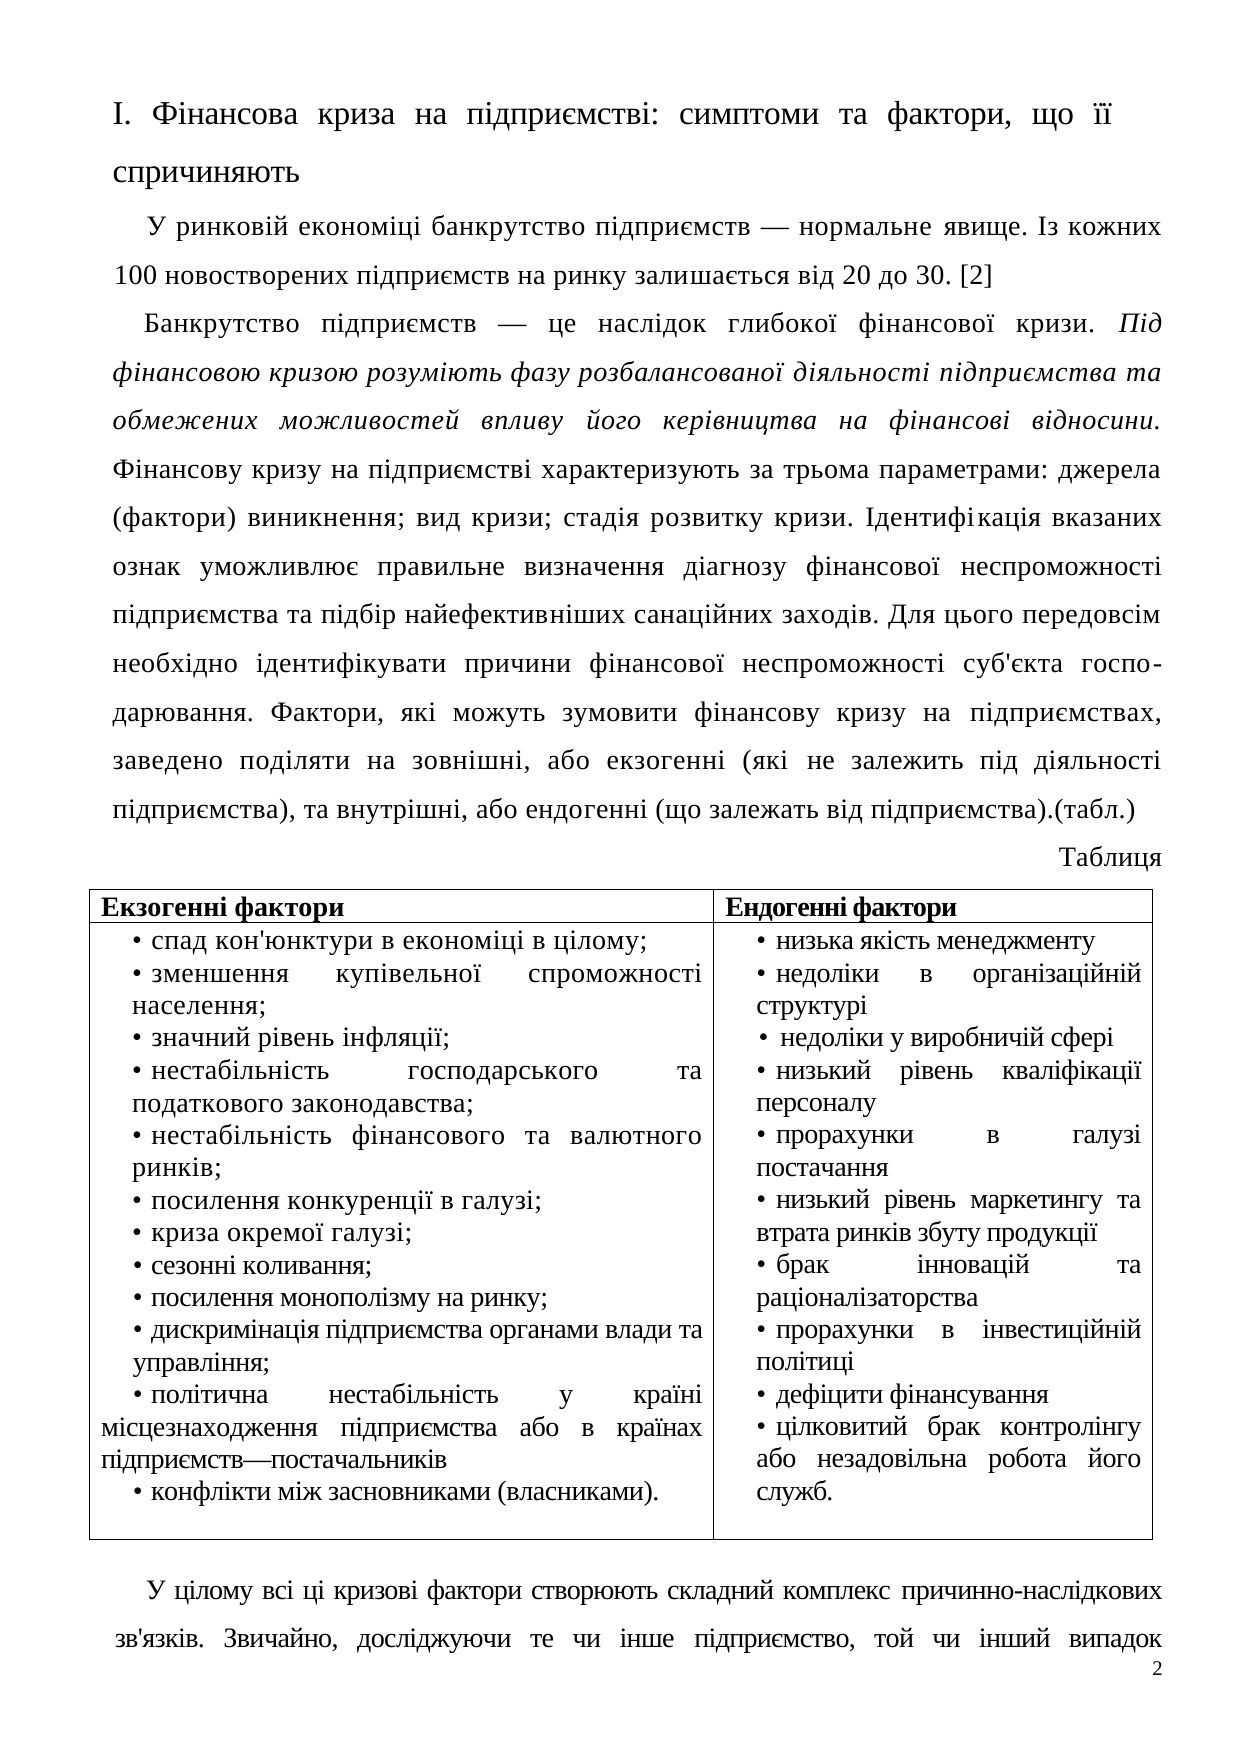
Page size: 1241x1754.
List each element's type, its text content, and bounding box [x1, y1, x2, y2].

text I. Фінансова криза на підприємстві: симптоми та фактори, що її спричиняють [112, 94, 1112, 189]
text Таблиця [112, 840, 1162, 873]
table_cell низька якість менеджменту недоліки в організаційній структурі недоліки у виробничій сфері низький рівень кваліфікації персоналу прорахунки в галузі постачання низький рівень маркетингу та втрата ринків збуту продукції брак інновацій та раціоналізаторства прорахунки в інвестиційній політиці дефіцити фінансування цілковитий брак контролінгу або незадовільна робота його служб. [714, 923, 1152, 1539]
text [114, 1573, 1162, 1654]
text У ринковій економіці банкрутство підприємств — нормальне явище. Із кожних 100 новостворених підприємств на ринку залишається від 20 до 30. [2] [114, 209, 1162, 290]
table_cell спад кон'юнктури в економіці в цілому; зменшення купівельної спроможності населення; значний рівень інфляції; нестабільність господарського та податкового законодавства; нестабільність фінансового та валютного ринків; посилення конкуренції в галузі; криза окремої галузі; сезонні коливання; посилення монополізму на ринку; дискримінація підприємства органами влади та управління; політична нестабільність у країні місцезнаходження підприємства або в країнах підприємств—постачальників конфлікти між засновниками (власниками). [90, 923, 713, 1539]
table_header Екзогенні фактори [90, 890, 713, 922]
text Банкрутство підприємств — це наслідок глибокої фінансової кризи. Під фінансовою кризою розуміють фазу розбалансованої діяльності підприємства та обмежених можливостей впливу його керівництва на фінансові відносини. Фінансову кризу на підприємстві характеризують за трьома параметрами: джерела (фактори) виникнення; вид кризи; стадія розвитку кризи. Ідентифікація вказаних ознак уможливлює правильне визначення діагнозу фінансової неспроможності підприємства та підбір найефективніших санаційних заходів. Для цього передовсім необхідно ідентифікувати причини фінансової неспроможності суб'єкта господарювання. Фактори, які можуть зумовити фінансову кризу на підприємствах, заведено поділяти на зовнішні, або екзогенні (які не залежить під діяльності підприємства), та внутрішні, або ендогенні (що залежать від підприємства).(табл.) [112, 306, 1162, 824]
table_header Ендогенні фактори [714, 890, 1152, 922]
